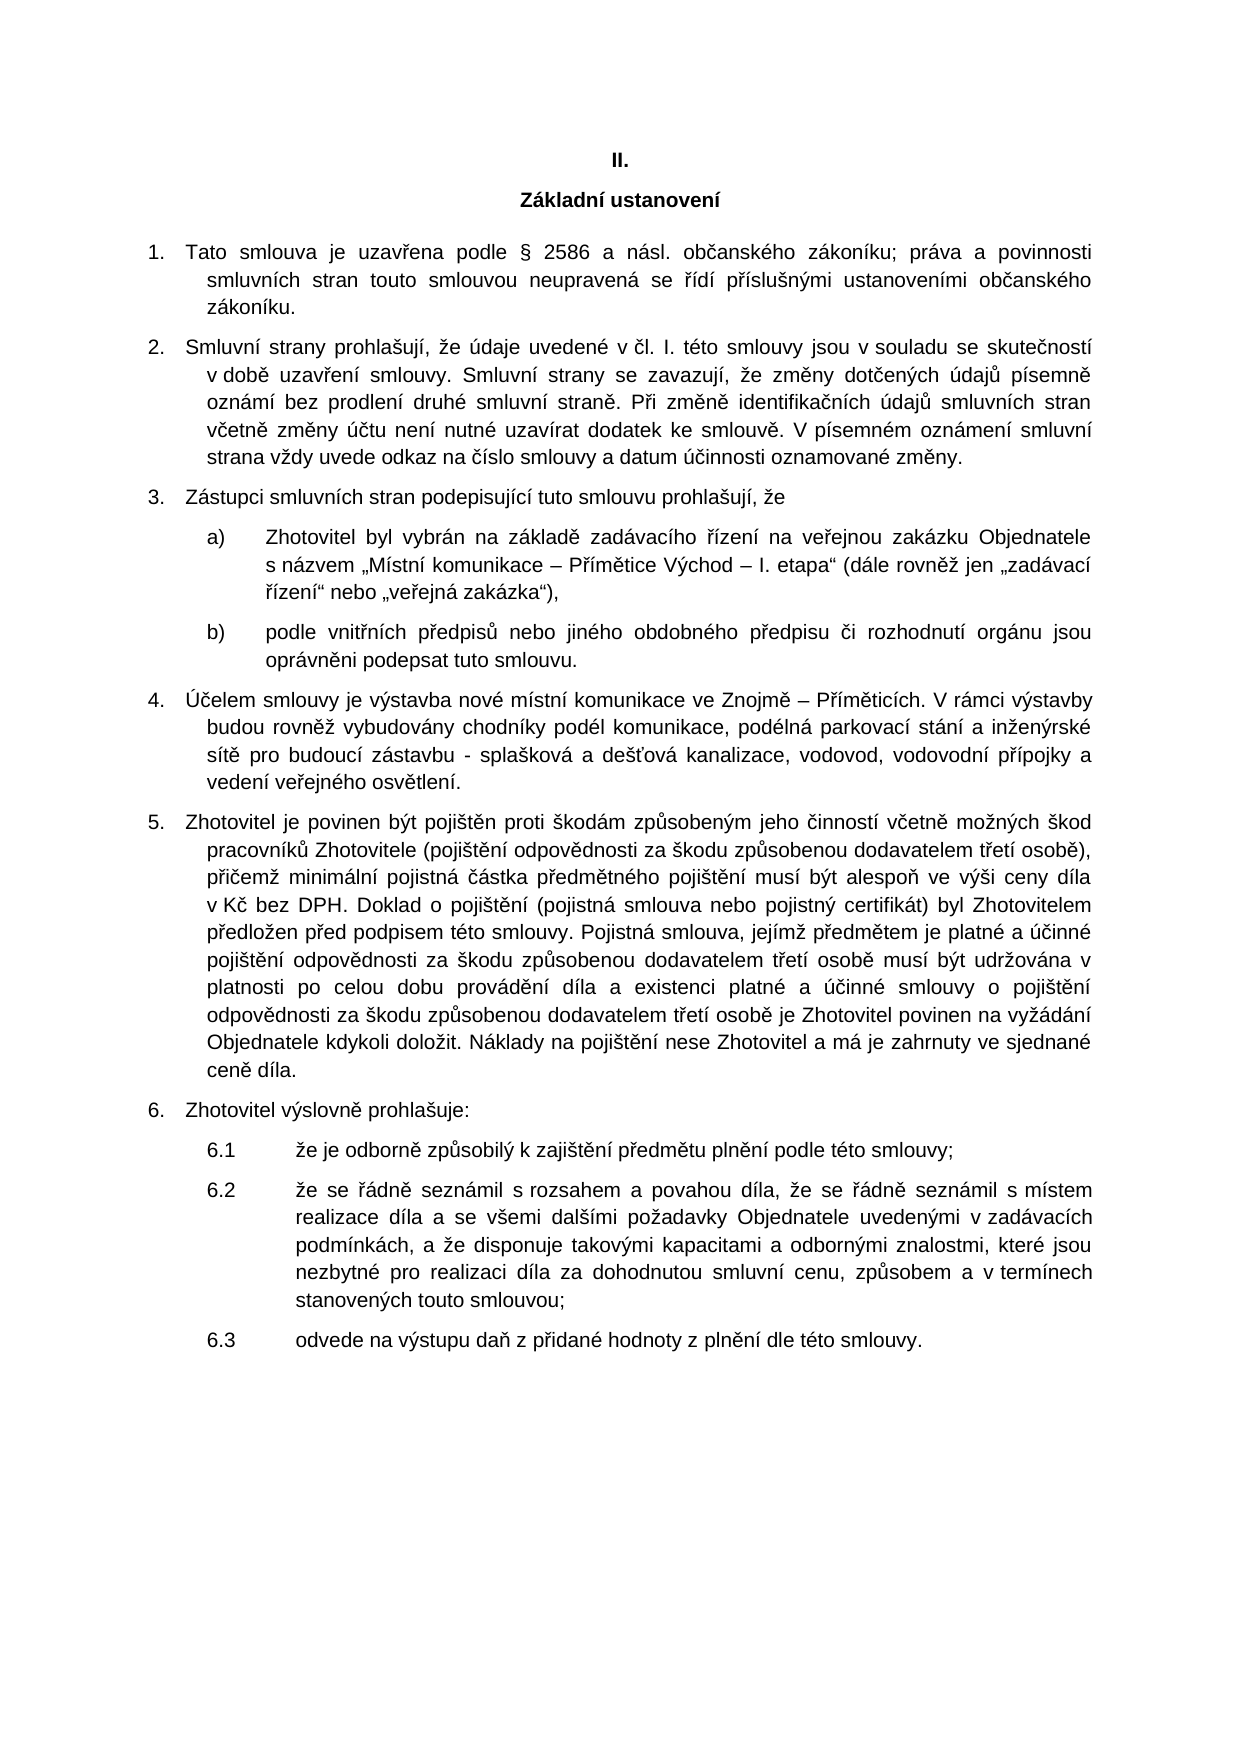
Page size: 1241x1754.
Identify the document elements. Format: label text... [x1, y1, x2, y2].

text Základní ustanovení [148, 188, 1093, 212]
list že je odborně způsobilý k zajištění předmětu plnění podle této smlouvy; [207, 1138, 1093, 1162]
list Tato smlouva je uzavřena podle § 2586 a násl. občanského zákoníku; práva a povinnosti smluvních stran touto smlouvou neupravená se řídí příslušnými ustanoveními občanského zákoníku. [148, 240, 1093, 319]
list Zástupci smluvních stran podepisující tuto smlouvu prohlašují, že [148, 485, 1093, 509]
list Zhotovitel výslovně prohlašuje: [148, 1098, 1093, 1122]
text II. [148, 148, 1093, 172]
list že se řádně seznámil s rozsahem a povahou díla, že se řádně seznámil s místem realizace díla a se všemi dalšími požadavky Objednatele uvedenými v zadávacích podmínkách, a že disponuje takovými kapacitami a odbornými znalostmi, které jsou nezbytné pro realizaci díla za dohodnutou smluvní cenu, způsobem a v termínech stanovených touto smlouvou; [207, 1178, 1093, 1312]
list Smluvní strany prohlašují, že údaje uvedené v čl. I. této smlouvy jsou v souladu se skutečností v době uzavření smlouvy. Smluvní strany se zavazují, že změny dotčených údajů písemně oznámí bez prodlení druhé smluvní straně. Při změně identifikačních údajů smluvních stran včetně změny účtu není nutné uzavírat dodatek ke smlouvě. V písemném oznámení smluvní strana vždy uvede odkaz na číslo smlouvy a datum účinnosti oznamované změny. [148, 335, 1093, 469]
list Účelem smlouvy je výstavba nové místní komunikace ve Znojmě – Příměticích. V rámci výstavby budou rovněž vybudovány chodníky podél komunikace, podélná parkovací stání a inženýrské sítě pro budoucí zástavbu - splašková a dešťová kanalizace, vodovod, vodovodní přípojky a vedení veřejného osvětlení. [148, 688, 1093, 794]
list odvede na výstupu daň z přidané hodnoty z plnění dle této smlouvy. [207, 1328, 1093, 1352]
list podle vnitřních předpisů nebo jiného obdobného předpisu či rozhodnutí orgánu jsou oprávněni podepsat tuto smlouvu. [207, 620, 1093, 672]
list Zhotovitel byl vybrán na základě zadávacího řízení na veřejnou zakázku Objednatele s názvem „Místní komunikace – Přímětice Východ – I. etapa“ (dále rovněž jen „zadávací řízení“ nebo „veřejná zakázka“), [207, 525, 1093, 604]
list Zhotovitel je povinen být pojištěn proti škodám způsobeným jeho činností včetně možných škod pracovníků Zhotovitele (pojištění odpovědnosti za škodu způsobenou dodavatelem třetí osobě), přičemž minimální pojistná částka předmětného pojištění musí být alespoň ve výši ceny díla v Kč bez DPH. Doklad o pojištění (pojistná smlouva nebo pojistný certifikát) byl Zhotovitelem předložen před podpisem této smlouvy. Pojistná smlouva, jejímž předmětem je platné a účinné pojištění odpovědnosti za škodu způsobenou dodavatelem třetí osobě musí být udržována v platnosti po celou dobu provádění díla a existenci platné a účinné smlouvy o pojištění odpovědnosti za škodu způsobenou dodavatelem třetí osobě je Zhotovitel povinen na vyžádání Objednatele kdykoli doložit. Náklady na pojištění nese Zhotovitel a má je zahrnuty ve sjednané ceně díla. [148, 810, 1093, 1082]
